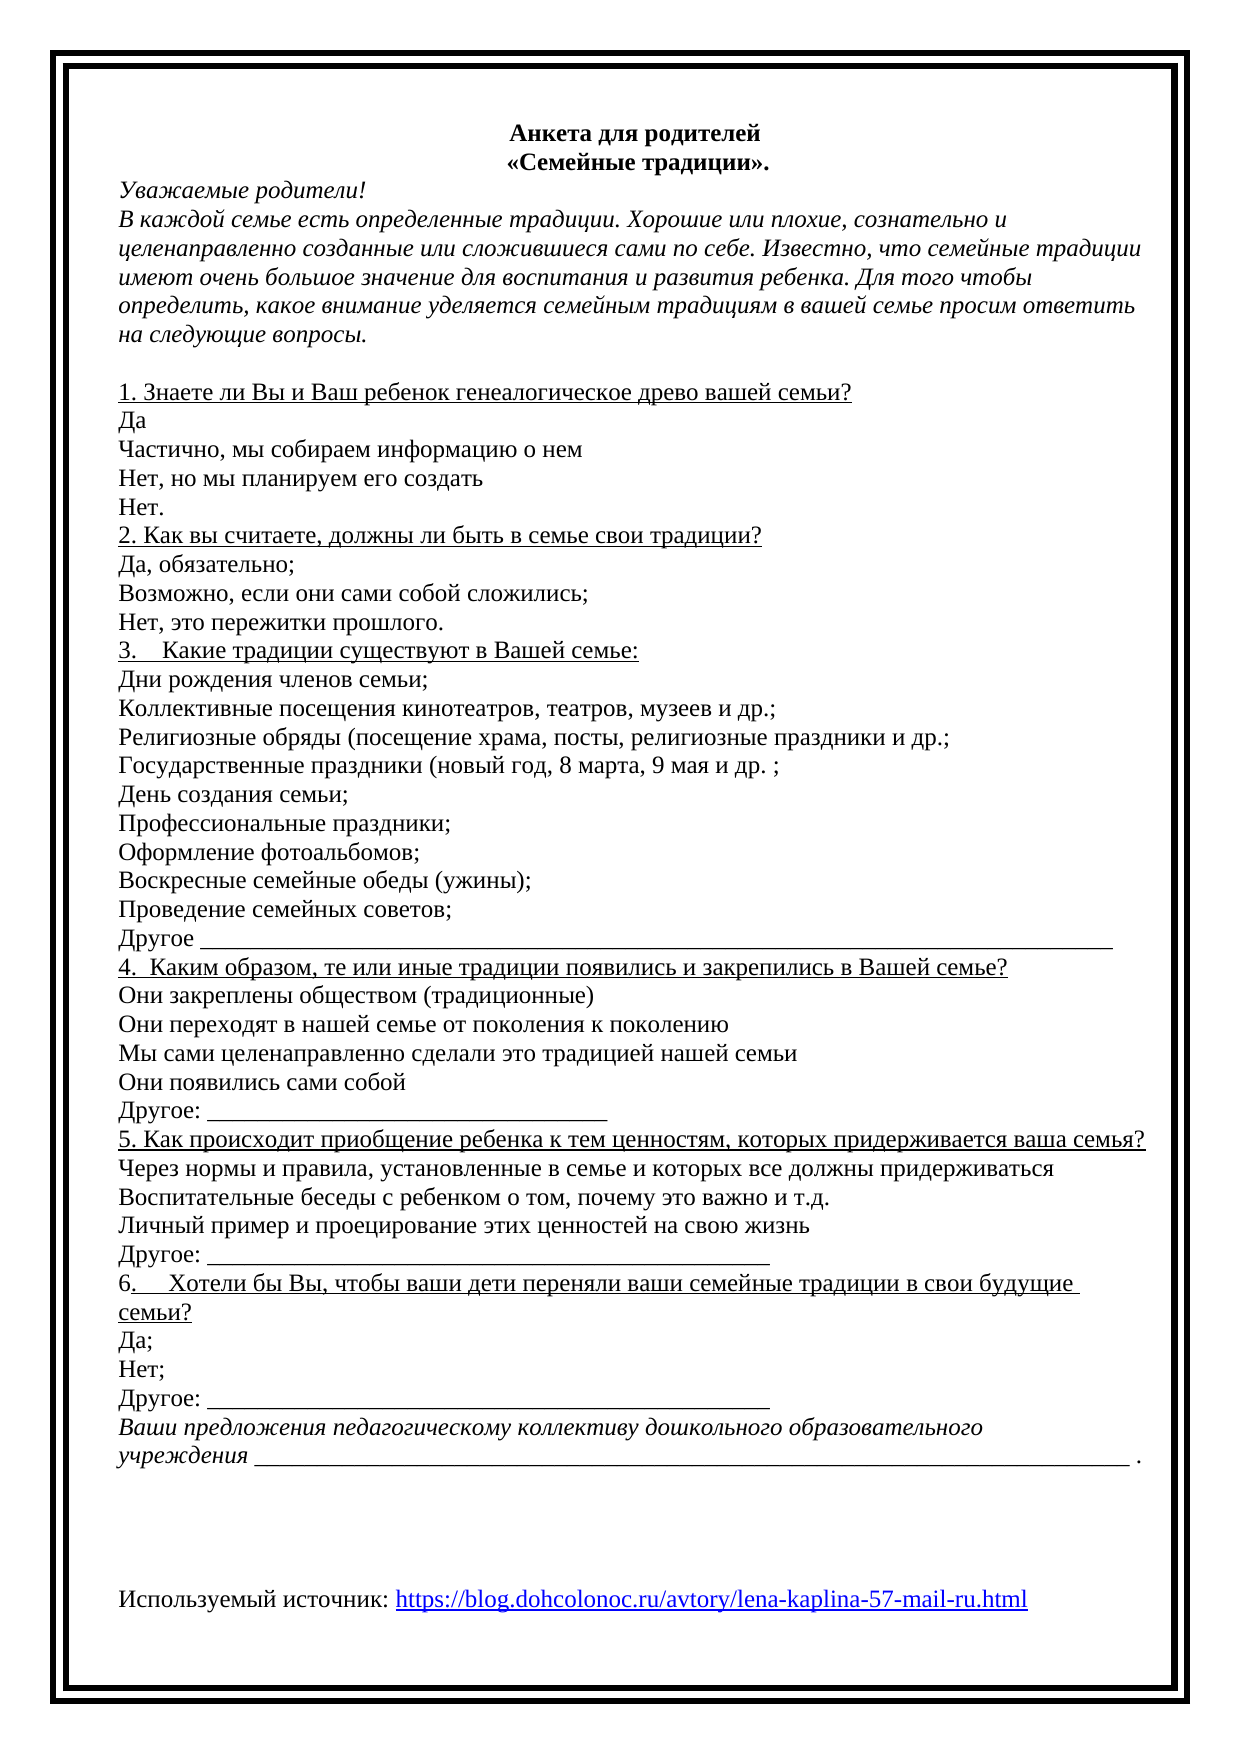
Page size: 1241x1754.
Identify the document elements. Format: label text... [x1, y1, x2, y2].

text В каждой семье есть определенные традиции. Хорошие или плохие, сознательно и целенаправленно созданные или сложившиеся сами по себе. Известно, что семейные традиции имеют очень большое значение для воспитания и развития ребенка. Для того чтобы определить, какое внимание уделяется семейным традициям в вашей семье просим ответить на следующие вопросы. [118, 204, 1152, 348]
text Дни рождения членов семьи; [118, 664, 1152, 693]
text Другое: _____________________________________________ [118, 1239, 1152, 1268]
text Уважаемые родители! [118, 176, 1152, 204]
text Мы сами целенаправленно сделали это традицией нашей семьи [118, 1038, 1152, 1067]
text Другое _________________________________________________________________________ [118, 923, 1152, 952]
text Другое: _____________________________________________ [118, 1383, 1152, 1412]
text Оформление фотоальбомов; [118, 837, 1152, 866]
text День создания семьи; [118, 779, 1152, 808]
text Частично, мы собираем информацию о нем [118, 434, 1152, 463]
text Ваши предложения педагогическому коллективу дошкольного образовательного учреждения ______________________________________________________________________ . [118, 1412, 1152, 1469]
text 5. Как происходит приобщение ребенка к тем ценностям, которых придерживается ваша семья? [118, 1124, 1152, 1153]
text Коллективные посещения кинотеатров, театров, музеев и др.; [118, 693, 1152, 722]
text Государственные праздники (новый год, 8 марта, 9 мая и др. ; [118, 751, 1152, 779]
text Воскресные семейные обеды (ужины); [118, 866, 1152, 894]
text Через нормы и правила, установленные в семье и которых все должны придерживаться [118, 1153, 1152, 1182]
text Профессиональные праздники; [118, 808, 1152, 837]
text 1. Знаете ли Вы и Ваш ребенок генеалогическое древо вашей семьи? [118, 377, 1152, 406]
text Нет, но мы планируем его создать [118, 463, 1152, 492]
text 6. Хотели бы Вы, чтобы ваши дети переняли ваши семейные традиции в свои будущие семьи? [118, 1268, 1152, 1326]
text Воспитательные беседы с ребенком о том, почему это важно и т.д. [118, 1182, 1152, 1211]
text 3. Какие традиции существуют в Вашей семье: [118, 636, 1152, 664]
text Нет. [118, 492, 1152, 521]
text Они закреплены обществом (традиционные) [118, 981, 1152, 1009]
text Они появились сами собой [118, 1067, 1152, 1096]
text Да; [118, 1326, 1152, 1354]
text Да, обязательно; [118, 549, 1152, 578]
text Религиозные обряды (посещение храма, посты, религиозные праздники и др.; [118, 722, 1152, 751]
text «Семейные традиции». [118, 147, 1152, 176]
text Нет, это пережитки прошлого. [118, 607, 1152, 636]
text Другое: ________________________________ [118, 1096, 1152, 1124]
text 2. Как вы считаете, должны ли быть в семье свои традиции? [118, 521, 1152, 549]
text Анкета для родителей [118, 118, 1152, 147]
text Возможно, если они сами собой сложились; [118, 578, 1152, 607]
text Проведение семейных советов; [118, 894, 1152, 923]
text Да [118, 406, 1152, 434]
text 4. Каким образом, те или иные традиции появились и закрепились в Вашей семье? [118, 952, 1152, 981]
text Личный пример и проецирование этих ценностей на свою жизнь [118, 1211, 1152, 1239]
text Используемый источник: https://blog.dohcolonoc.ru/avtory/lena-kaplina-57-mail-ru.html [118, 1584, 1152, 1613]
text Нет; [118, 1354, 1152, 1383]
text Они переходят в нашей семье от поколения к поколению [118, 1009, 1152, 1038]
